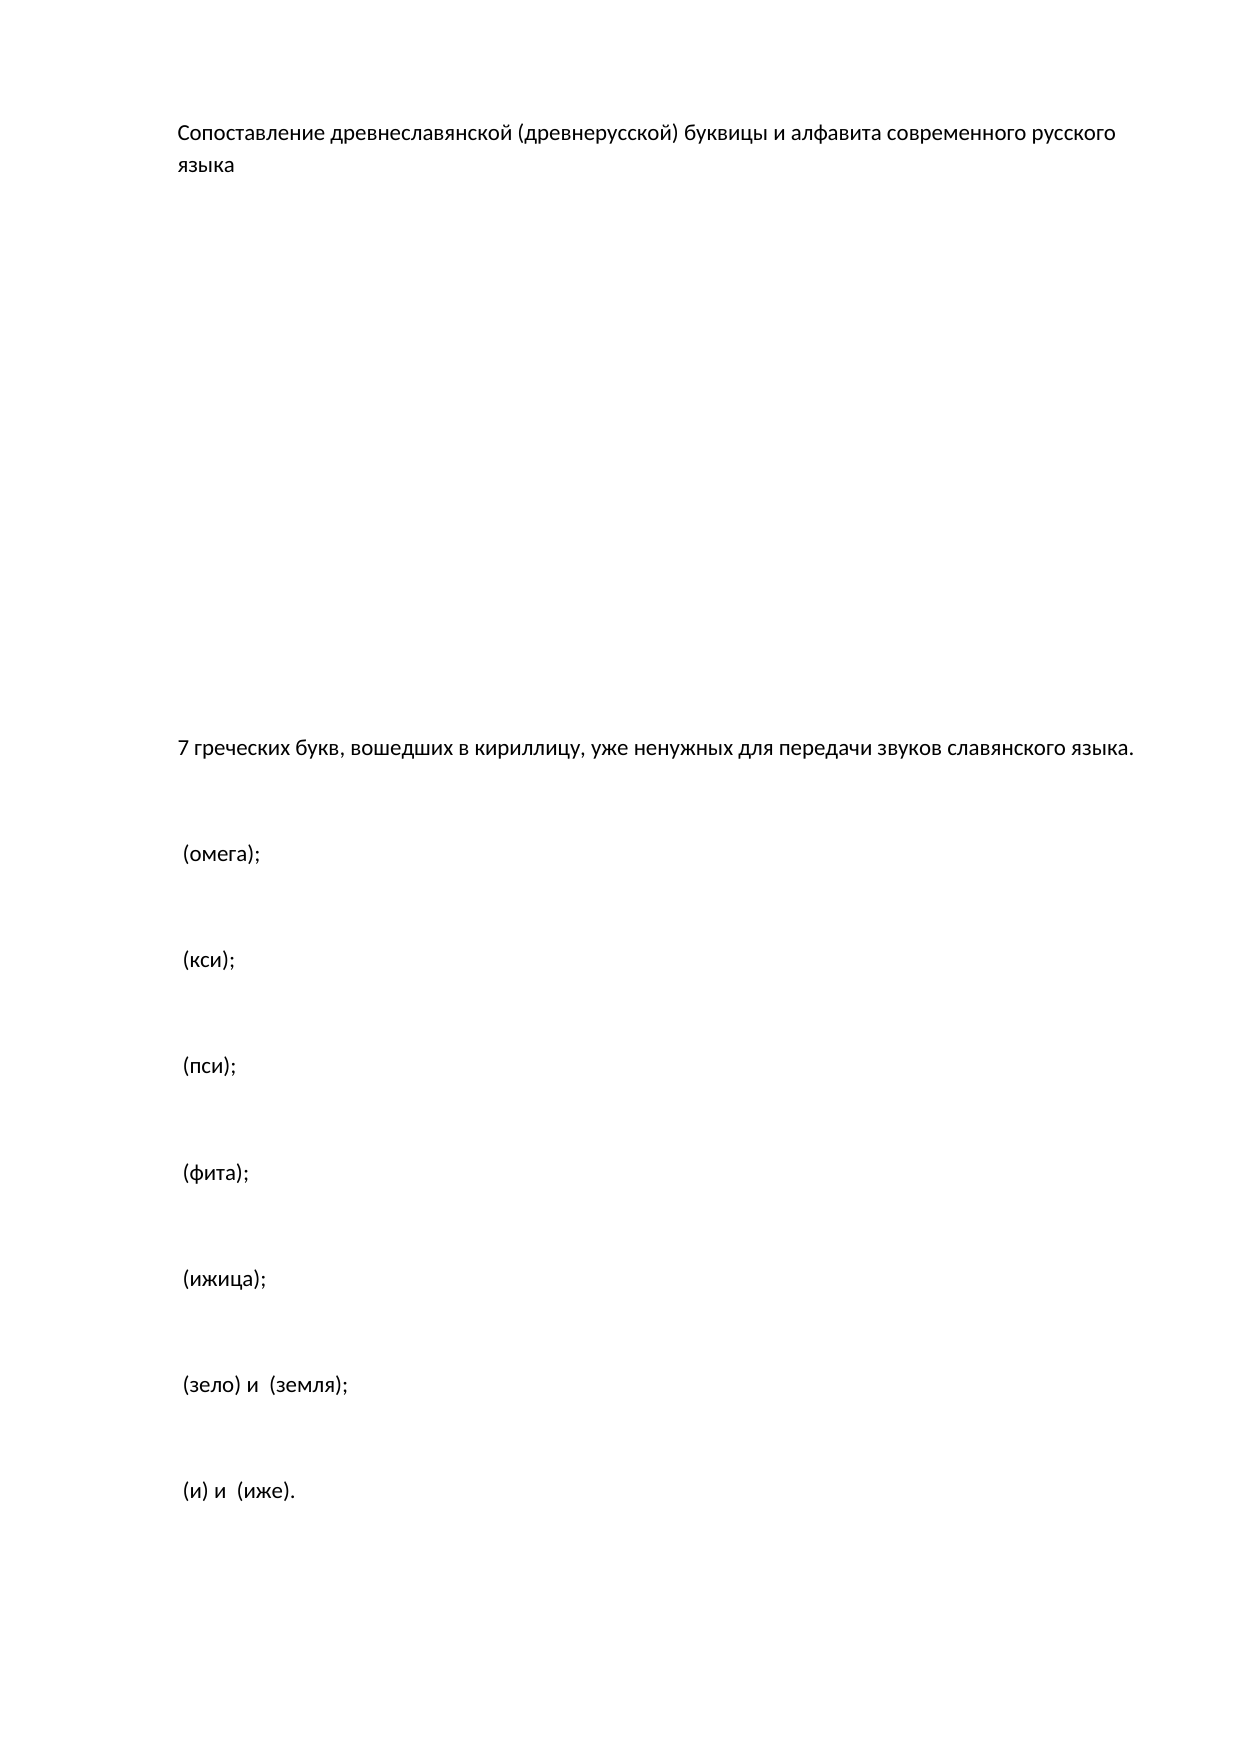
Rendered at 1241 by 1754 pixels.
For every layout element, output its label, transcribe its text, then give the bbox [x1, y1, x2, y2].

text (пси); [177, 1052, 1152, 1080]
text (омега); [177, 839, 1152, 868]
text (зело) и (земля); [177, 1370, 1152, 1398]
text (и) и (иже). [177, 1476, 1152, 1504]
text (ижица); [177, 1264, 1152, 1292]
text Сопоставление древнеславянской (древнерусской) буквицы и алфавита современного русского языка [177, 118, 1152, 178]
text (фита); [177, 1158, 1152, 1186]
text 7 греческих букв, вошедших в кириллицу, уже ненужных для передачи звуков славянского языка. [177, 733, 1152, 762]
text (кси); [177, 946, 1152, 974]
